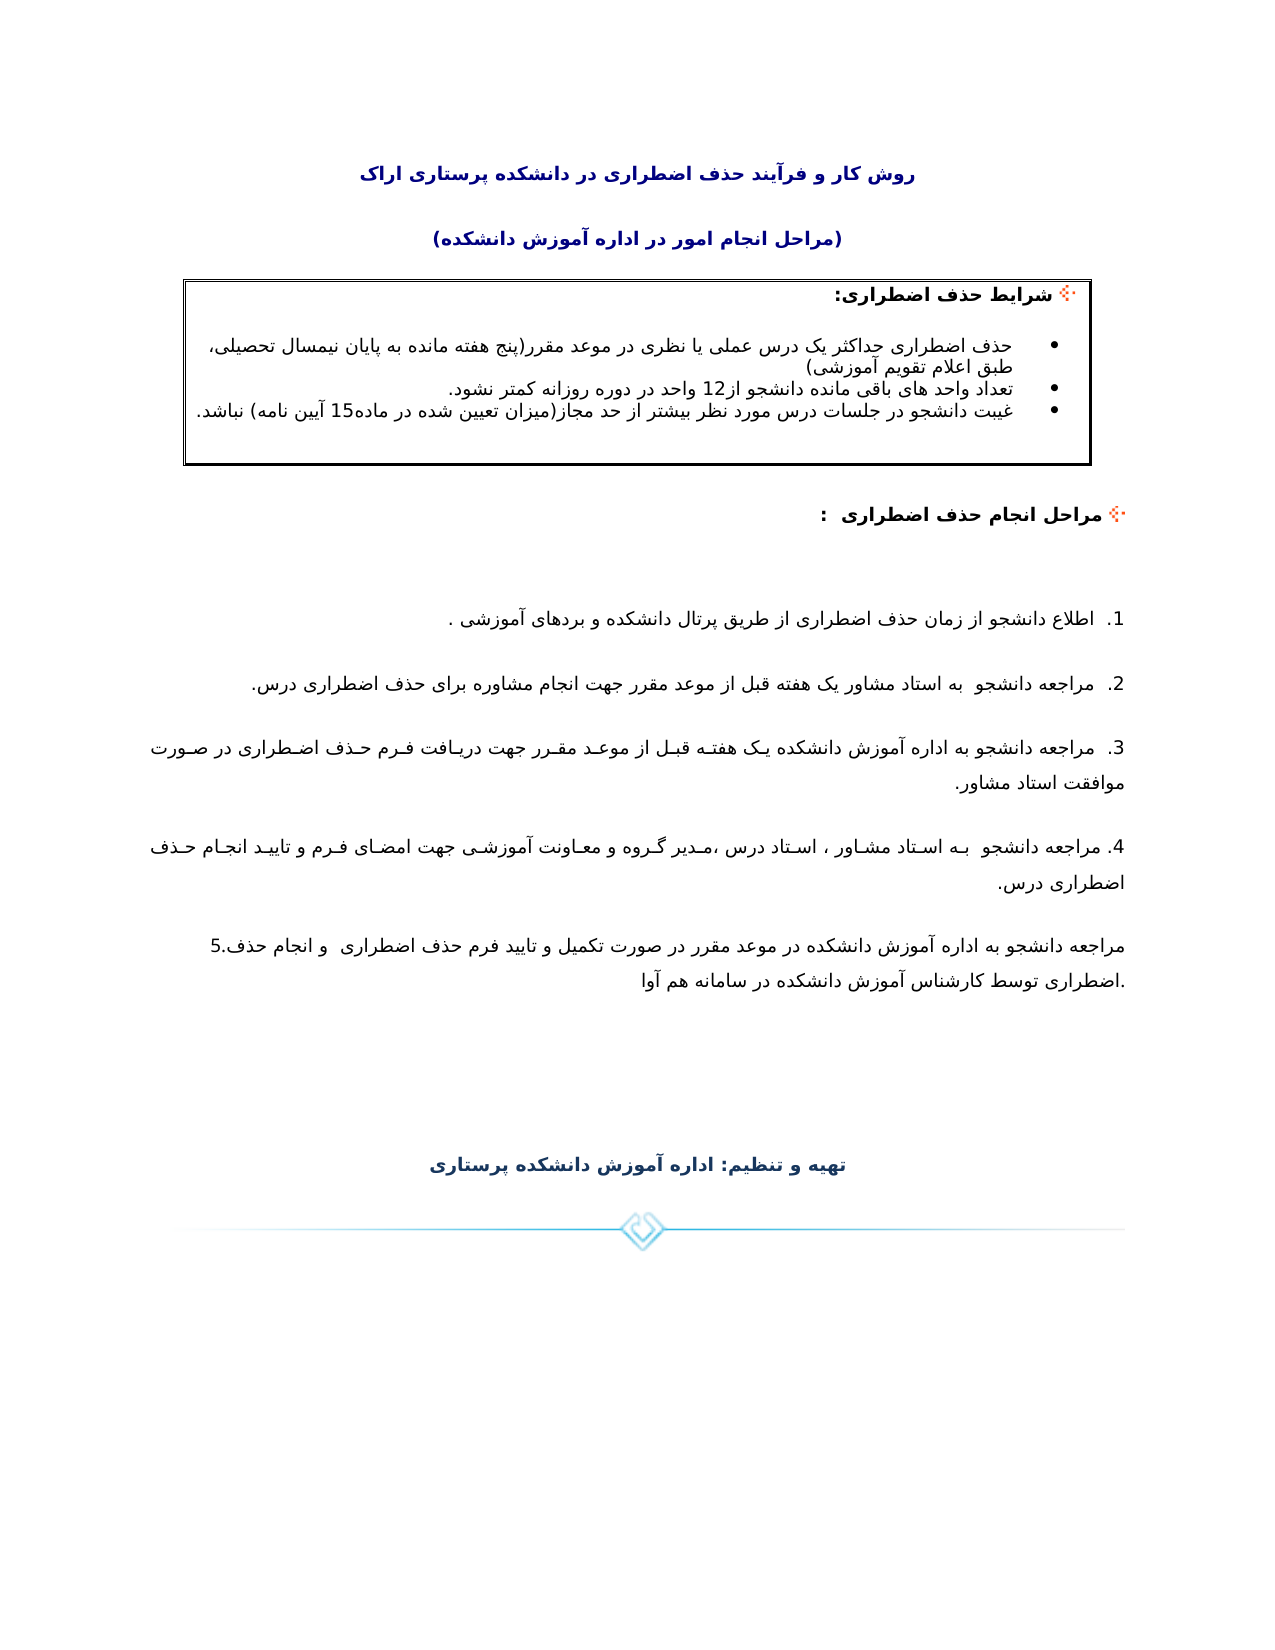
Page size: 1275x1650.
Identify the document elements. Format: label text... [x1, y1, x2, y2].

picture [1109, 506, 1125, 522]
text 4. مراجعه دانشجو به استاد مشاور ، استاد درس ،مدیر گروه و معاونت آموزشی جهت امضای فرم و تایید انجام حذف اضطراری درس. [150, 823, 1125, 893]
picture [1059, 285, 1075, 301]
text 5.مراجعه دانشجو به اداره آموزش دانشکده در موعد مقرر در صورت تکمیل و تایید فرم حذف اضطراری و انجام حذف اضطراری توسط کارشناس آموزش دانشکده در سامانه هم آوا. [150, 923, 1125, 993]
picture [161, 1204, 1125, 1256]
text (مراحل انجام امور در اداره آموزش دانشکده) [150, 214, 1125, 249]
text تهیه و تنظیم: اداره آموزش دانشکده پرستاری [150, 1140, 1125, 1176]
text روش کار و فرآیند حذف اضطراری در دانشکده پرستاری اراک [150, 150, 1125, 185]
table_header شرایط حذف اضطراری: حذف اضطراری حداکثر یک درس عملی یا نظری در موعد مقرر(پنج هفته مانده به پایان نیمسال تحصیلی، طبق اعلام تقویم آموزشی) تعداد واحد های باقی مانده دانشجو از12 واحد در دوره روزانه کمتر نشود. غیبت دانشجو در جلسات درس مورد نظر بیشتر از حد مجاز(میزان تعیین شده در ماده15 آیین نامه) نباشد. [186, 282, 1089, 463]
text مراحل انجام حذف اضطراری : [150, 495, 1125, 566]
text 2. مراجعه دانشجو به استاد مشاور یک هفته قبل از موعد مقرر جهت انجام مشاوره برای حذف اضطراری درس. [150, 659, 1125, 694]
text 1. اطلاع دانشجو از زمان حذف اضطراری از طریق پرتال دانشکده و بردهای آموزشی . [150, 595, 1125, 630]
text 3. مراجعه دانشجو به اداره آموزش دانشکده یک هفته قبل از موعد مقرر جهت دریافت فرم حذف اضطراری در صورت موافقت استاد مشاور. [150, 723, 1125, 794]
